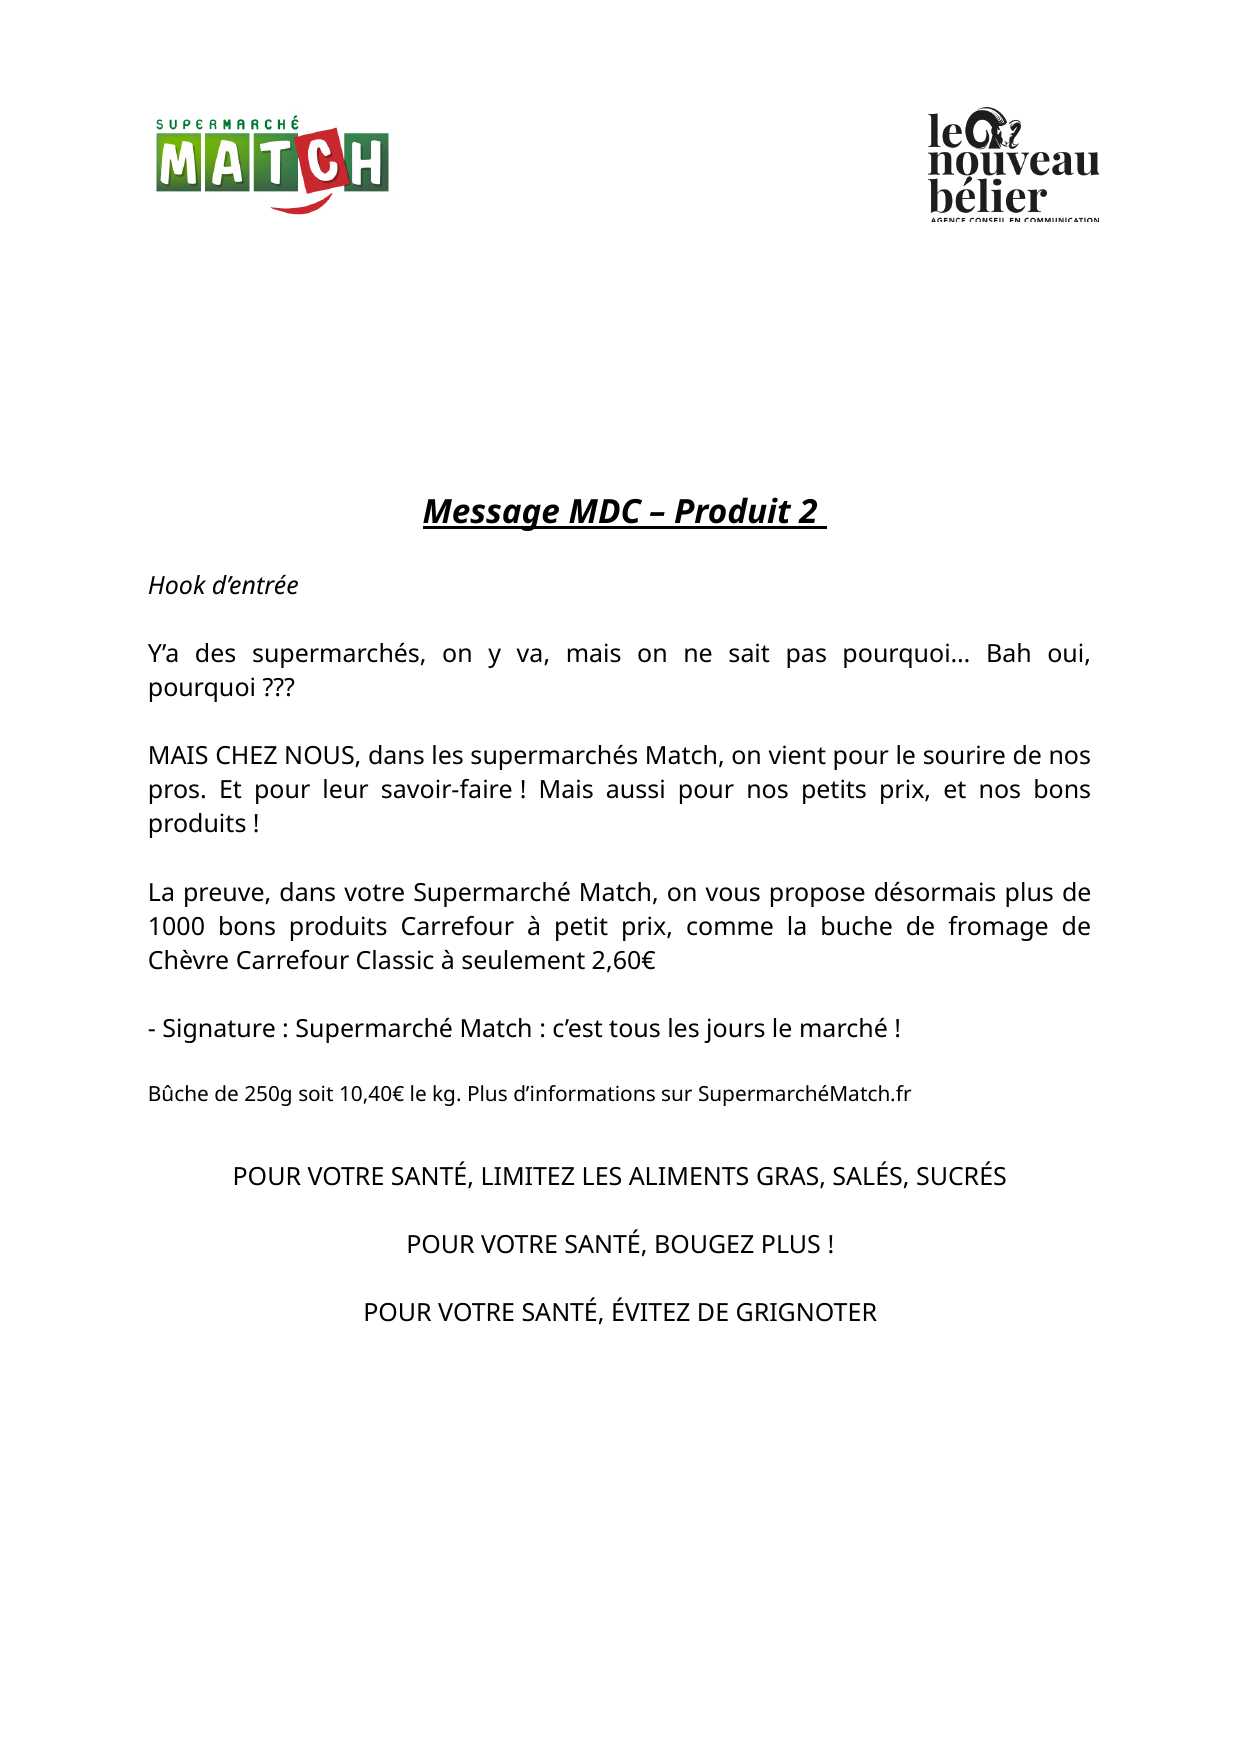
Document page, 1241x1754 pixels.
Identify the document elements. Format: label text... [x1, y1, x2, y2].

picture [147, 102, 395, 218]
text POUR VOTRE SANTÉ, LIMITEZ LES ALIMENTS GRAS, SALÉS, SUCRÉS [148, 1158, 1093, 1192]
text Bûche de 250g soit 10,40€ le kg. Plus d’informations sur SupermarchéMatch.fr [148, 1079, 1093, 1107]
text La preuve, dans votre Supermarché Match, on vous propose désormais plus de 1000 bons produits Carrefour à petit prix, comme la buche de fromage de Chèvre Carrefour Classic à seulement 2,60€ [148, 874, 1093, 976]
text Hook d’entrée [148, 568, 1093, 602]
text MAIS CHEZ NOUS, dans les supermarchés Match, on vient pour le sourire de nos pros. Et pour leur savoir-faire ! Mais aussi pour nos petits prix, et nos bons produits ! [148, 738, 1093, 840]
text - Signature : Supermarché Match : c’est tous les jours le marché ! [148, 1011, 1093, 1044]
text Message MDC – Produit 2 [148, 488, 1093, 534]
text POUR VOTRE SANTÉ, ÉVITEZ DE GRIGNOTER [148, 1294, 1093, 1328]
text POUR VOTRE SANTÉ, BOUGEZ PLUS ! [148, 1226, 1093, 1260]
text Y’a des supermarchés, on y va, mais on ne sait pas pourquoi… Bah oui, pourquoi ??? [148, 636, 1093, 704]
